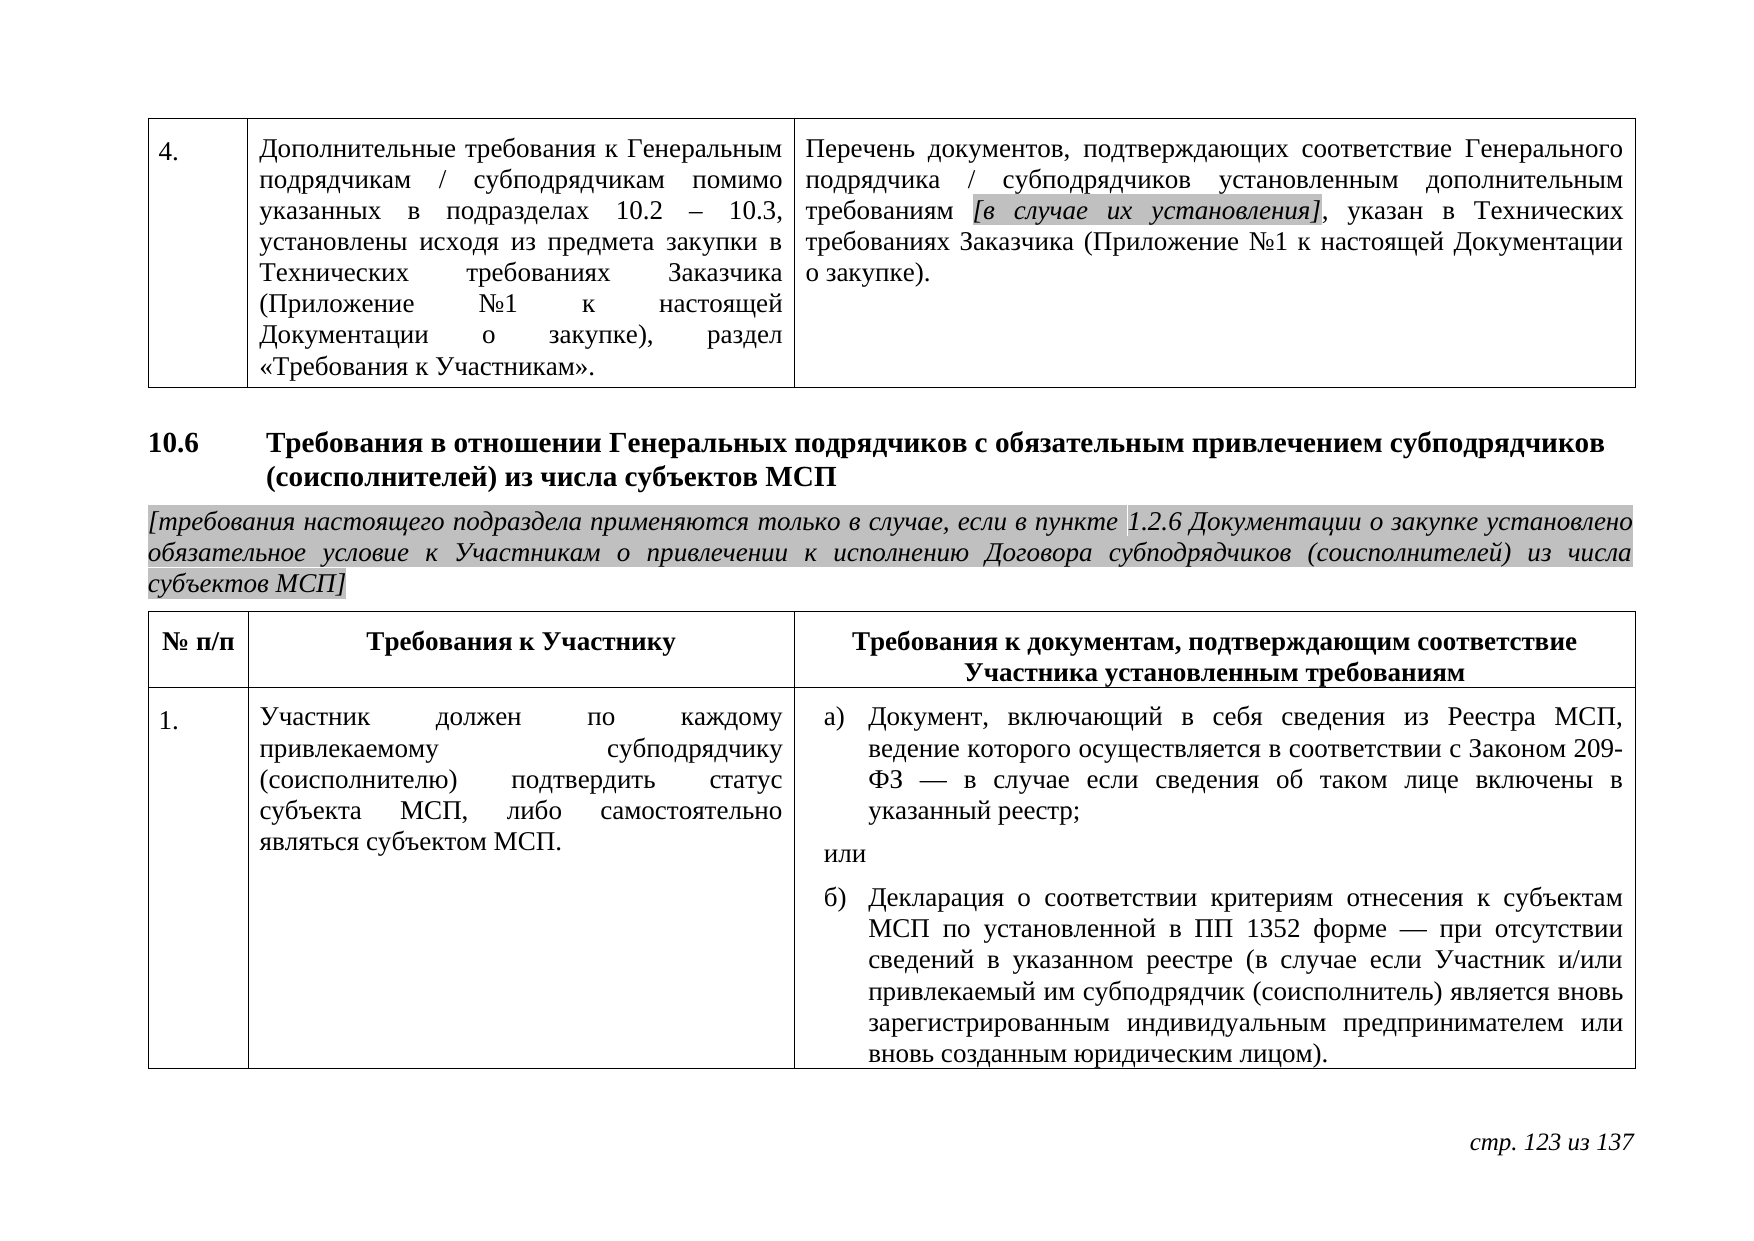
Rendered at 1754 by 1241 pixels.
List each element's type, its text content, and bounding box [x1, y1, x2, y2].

table_header № п/п [149, 612, 248, 687]
table_cell [149, 688, 248, 1068]
table_cell Дополнительные требования к Генеральным подрядчикам / субподрядчикам помимо указанных в подразделах 10.2 – 10.3, установлены исходя из предмета закупки в Технических требованиях Заказчика (Приложение №1 к настоящей Документации о закупке), раздел «Требования к Участникам». [248, 119, 794, 387]
table_cell Участник должен по каждому привлекаемому субподрядчику (соисполнителю) подтвердить статус субъекта МСП, либо самостоятельно являться субъектом МСП. [249, 688, 794, 1068]
table_cell Документ, включающий в себя сведения из Реестра МСП, ведение которого осуществляется в соответствии с Законом 209-ФЗ — в случае если сведения об таком лице включены в указанный реестр; или Декларация о соответствии критериям отнесения к субъектам МСП по установленной в ПП 1352 форме — при отсутствии сведений в указанном реестре (в случае если Участник и/или привлекаемый им субподрядчик (соисполнитель) является вновь зарегистрированным индивидуальным предпринимателем или вновь созданным юридическим лицом). [795, 688, 1635, 1068]
text [требования настоящего подраздела применяются только в случае, если в пункте 1.2.6 Документации о закупке установлено обязательное условие к Участникам о привлечении к исполнению Договора субподрядчиков (соисполнителей) из числа субъектов МСП] [148, 505, 1636, 599]
table_header Требования к документам, подтверждающим соответствие Участника установленным требованиям [795, 612, 1635, 687]
subtitle Требования в отношении Генеральных подрядчиков с обязательным привлечением субподрядчиков (соисполнителей) из числа субъектов МСП [148, 426, 1636, 493]
table_cell Перечень документов, подтверждающих соответствие Генерального подрядчика / субподрядчиков установленным дополнительным требованиям [в случае их установления], указан в Технических требованиях Заказчика (Приложение №1 к настоящей Документации о закупке). [795, 119, 1635, 387]
table_cell [149, 119, 247, 387]
table_header Требования к Участнику [249, 612, 794, 687]
